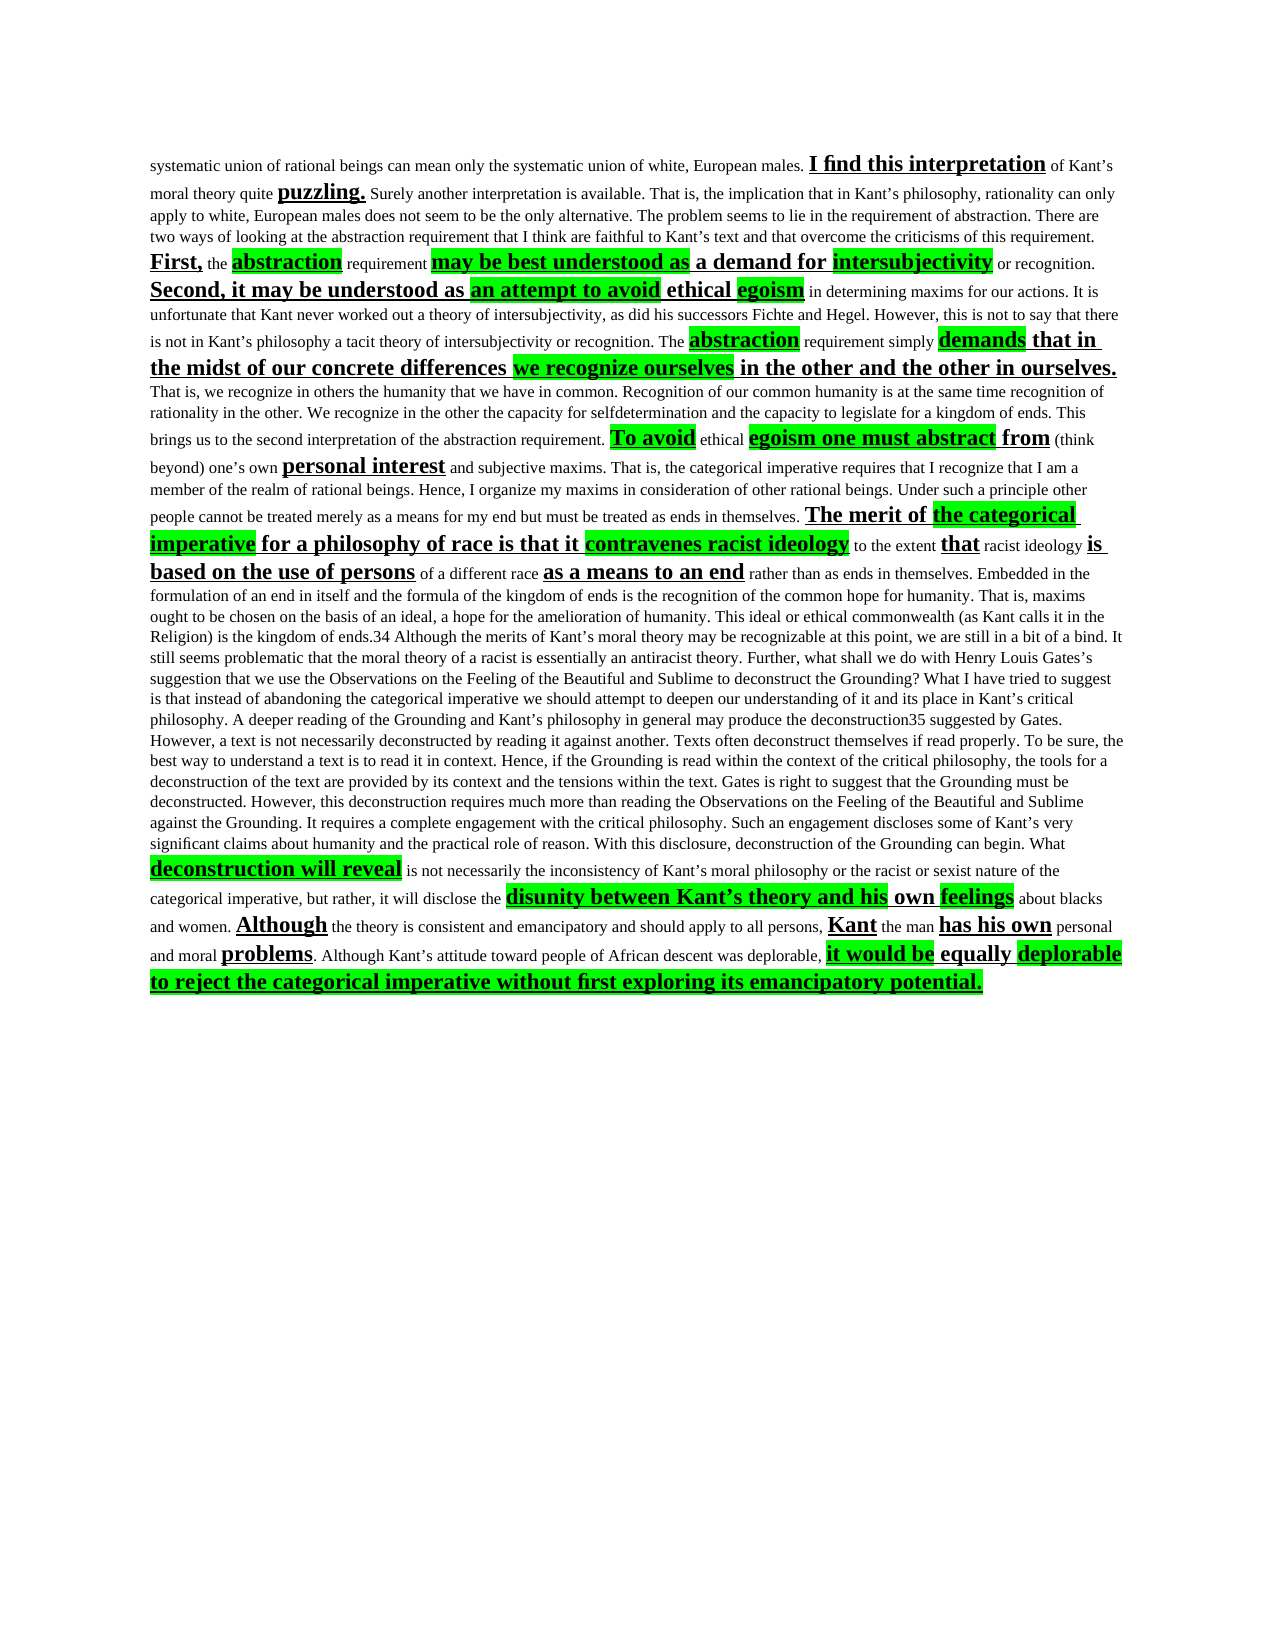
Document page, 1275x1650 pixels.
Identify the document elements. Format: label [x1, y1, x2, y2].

text [150, 150, 1125, 995]
